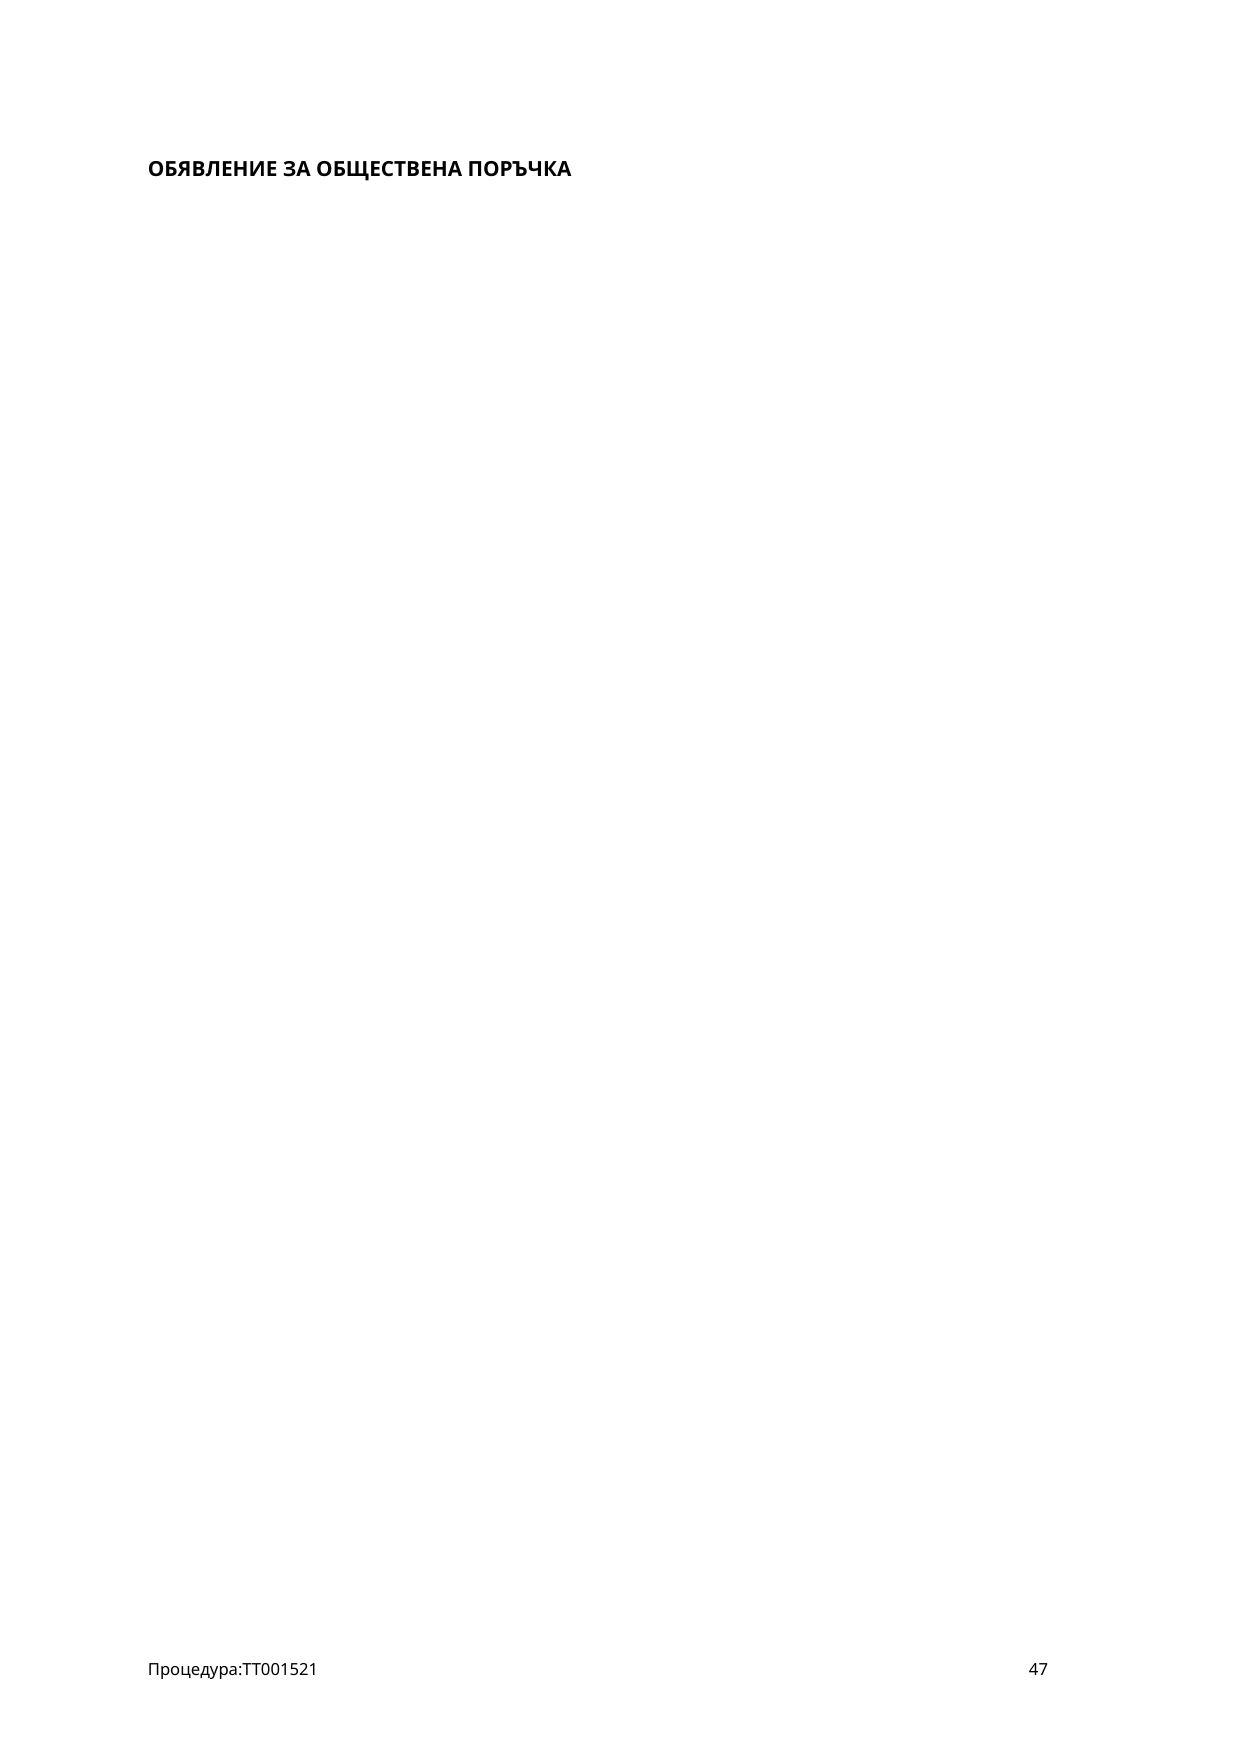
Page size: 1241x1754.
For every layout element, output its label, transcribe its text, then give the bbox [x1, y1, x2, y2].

text ОБЯВЛЕНИЕ ЗА ОБЩЕСТВЕНА ПОРЪЧКА [148, 154, 1115, 182]
